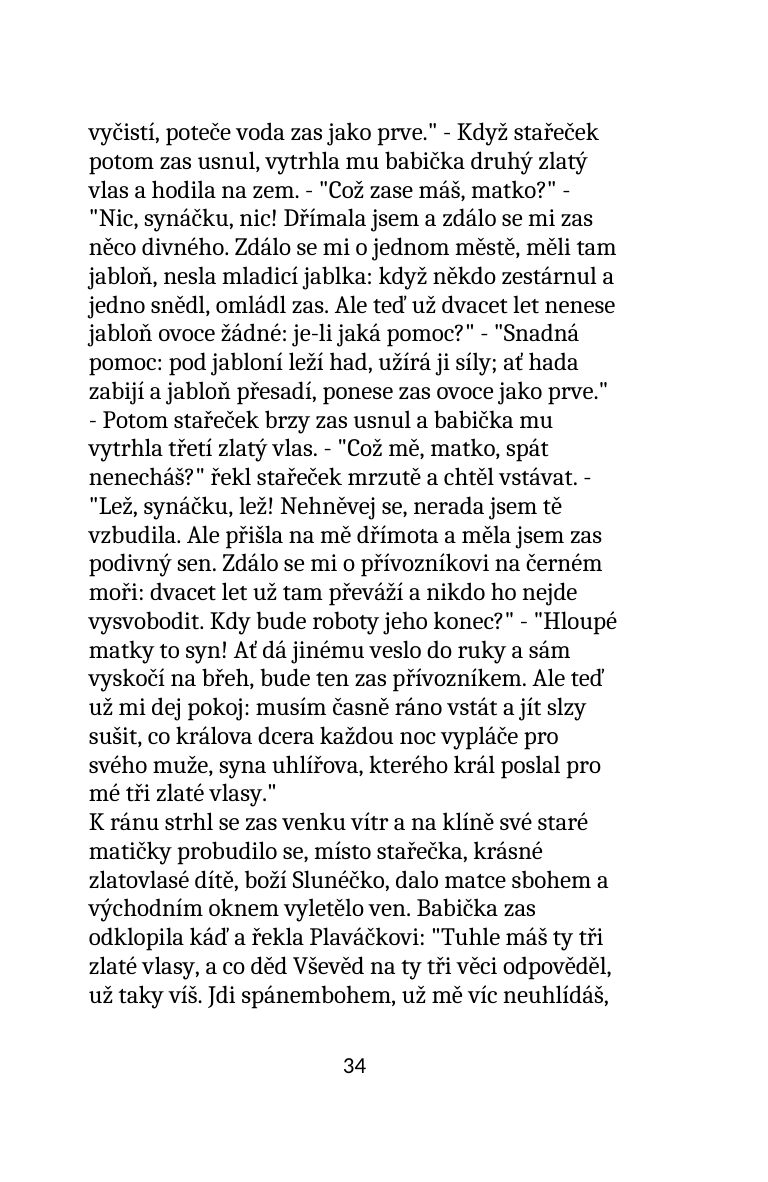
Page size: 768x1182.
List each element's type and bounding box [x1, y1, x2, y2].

text [89, 118, 620, 808]
text [89, 808, 620, 1009]
